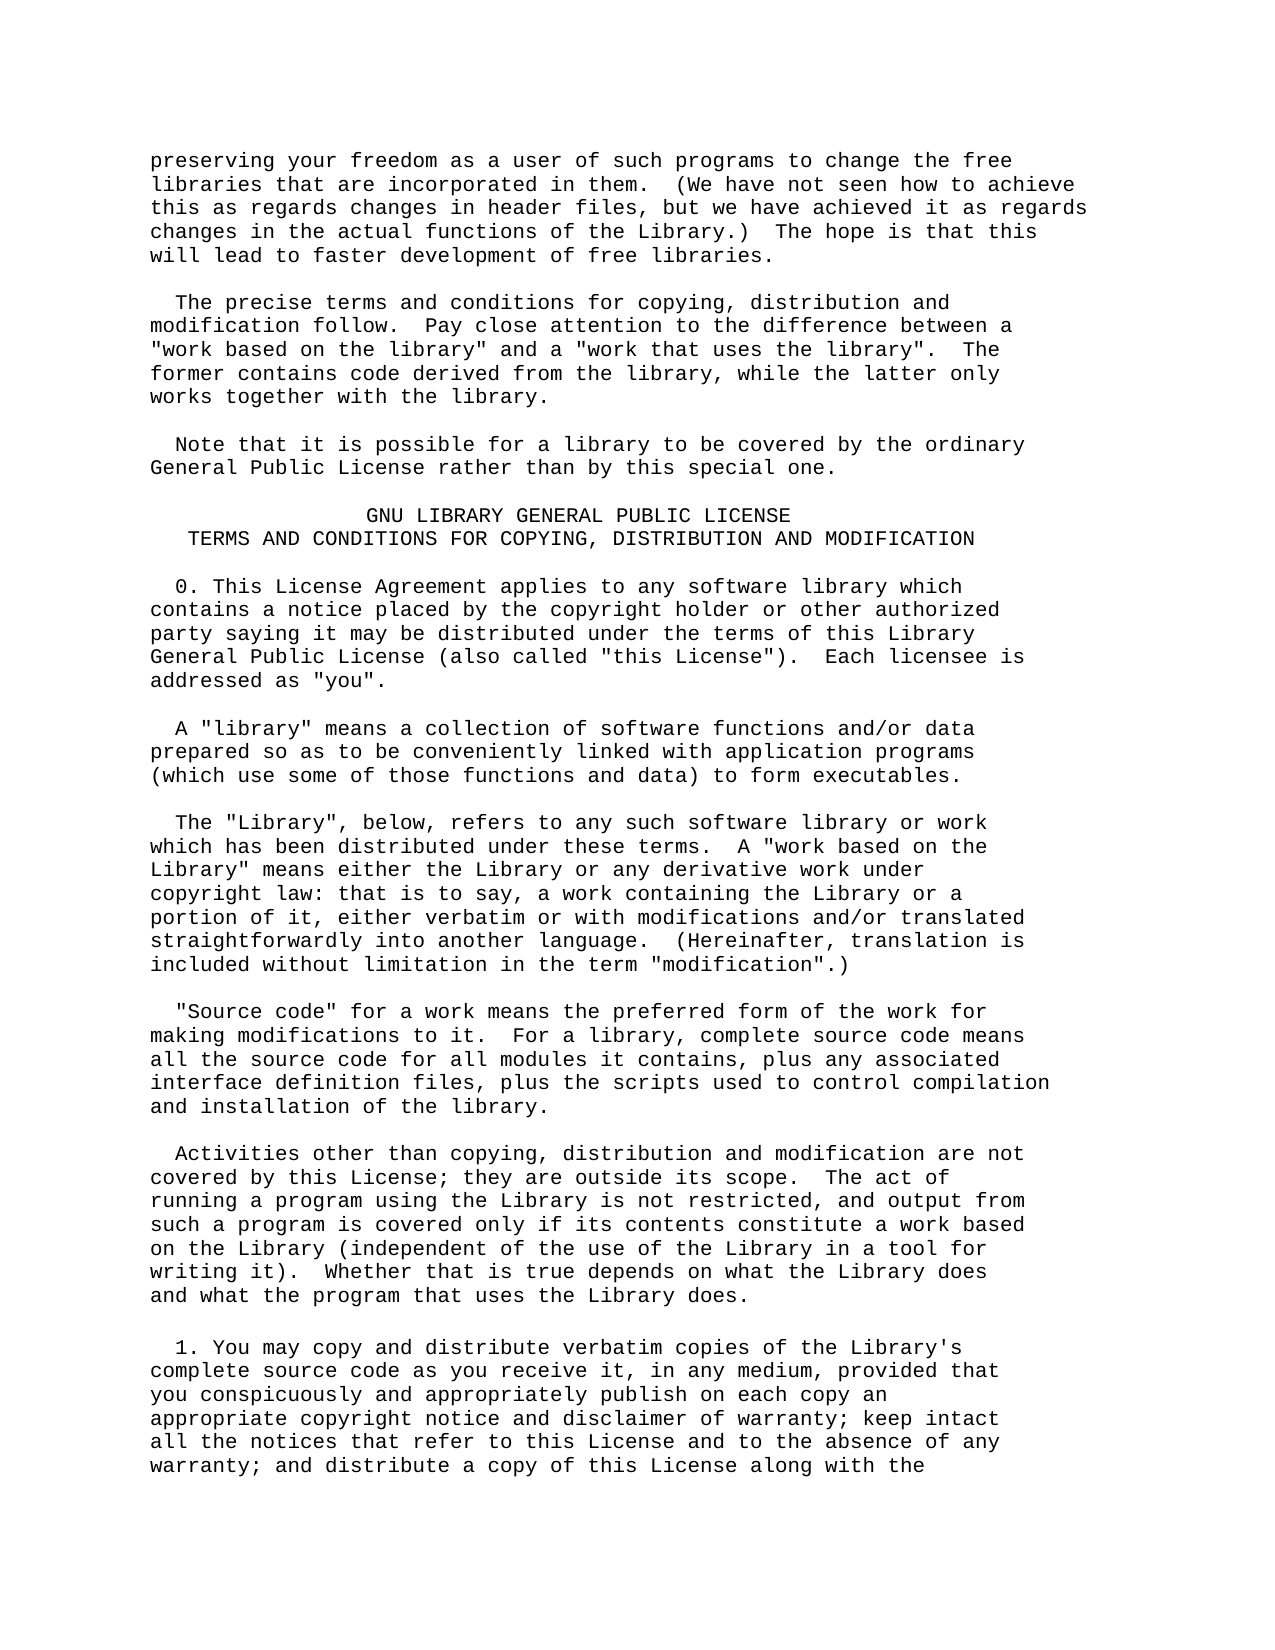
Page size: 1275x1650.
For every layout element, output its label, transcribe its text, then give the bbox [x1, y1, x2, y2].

text making modifications to it. For a library, complete source code means [150, 1025, 1125, 1048]
text and what the program that uses the Library does. [150, 1285, 1125, 1309]
text party saying it may be distributed under the terms of this Library [150, 623, 1125, 647]
text works together with the library. [150, 386, 1125, 410]
text Activities other than copying, distribution and modification are not [150, 1143, 1125, 1167]
text appropriate copyright notice and disclaimer of warranty; keep intact [150, 1408, 1125, 1431]
text all the notices that refer to this License and to the absence of any [150, 1431, 1125, 1455]
text portion of it, either verbatim or with modifications and/or translated [150, 907, 1125, 930]
text prepared so as to be conveniently linked with application programs [150, 741, 1125, 765]
text 1. You may copy and distribute verbatim copies of the Library's [150, 1337, 1125, 1360]
text warranty; and distribute a copy of this License along with the [150, 1455, 1125, 1478]
text included without limitation in the term "modification".) [150, 954, 1125, 978]
text Library" means either the Library or any derivative work under [150, 859, 1125, 883]
text former contains code derived from the library, while the latter only [150, 363, 1125, 386]
text will lead to faster development of free libraries. [150, 244, 1125, 268]
text which has been distributed under these terms. A "work based on the [150, 836, 1125, 859]
text The "Library", below, refers to any such software library or work [150, 812, 1125, 836]
text addressed as "you". [150, 670, 1125, 694]
text preserving your freedom as a user of such programs to change the free [150, 150, 1125, 174]
text running a program using the Library is not restricted, and output from [150, 1190, 1125, 1214]
text libraries that are incorporated in them. (We have not seen how to achieve [150, 174, 1125, 197]
text interface definition files, plus the scripts used to control compilation [150, 1072, 1125, 1096]
text covered by this License; they are outside its scope. The act of [150, 1167, 1125, 1190]
text "work based on the library" and a "work that uses the library". The [150, 339, 1125, 363]
text such a program is covered only if its contents constitute a work based [150, 1214, 1125, 1238]
text General Public License (also called "this License"). Each licensee is [150, 647, 1125, 670]
text Note that it is possible for a library to be covered by the ordinary [150, 434, 1125, 457]
text The precise terms and conditions for copying, distribution and [150, 292, 1125, 316]
text all the source code for all modules it contains, plus any associated [150, 1048, 1125, 1072]
text General Public License rather than by this special one. [150, 457, 1125, 481]
text GNU LIBRARY GENERAL PUBLIC LICENSE [150, 505, 1125, 528]
text 0. This License Agreement applies to any software library which [150, 576, 1125, 599]
text complete source code as you receive it, in any medium, provided that [150, 1360, 1125, 1384]
text straightforwardly into another language. (Hereinafter, translation is [150, 930, 1125, 954]
text writing it). Whether that is true depends on what the Library does [150, 1261, 1125, 1285]
text modification follow. Pay close attention to the difference between a [150, 316, 1125, 339]
text (which use some of those functions and data) to form executables. [150, 765, 1125, 788]
text this as regards changes in header files, but we have achieved it as regards [150, 197, 1125, 221]
text "Source code" for a work means the preferred form of the work for [150, 1001, 1125, 1025]
text you conspicuously and appropriately publish on each copy an [150, 1384, 1125, 1408]
text contains a notice placed by the copyright holder or other authorized [150, 599, 1125, 623]
text TERMS AND CONDITIONS FOR COPYING, DISTRIBUTION AND MODIFICATION [150, 528, 1125, 552]
text copyright law: that is to say, a work containing the Library or a [150, 883, 1125, 907]
text and installation of the library. [150, 1096, 1125, 1119]
text A "library" means a collection of software functions and/or data [150, 717, 1125, 741]
text on the Library (independent of the use of the Library in a tool for [150, 1238, 1125, 1261]
text changes in the actual functions of the Library.) The hope is that this [150, 221, 1125, 244]
